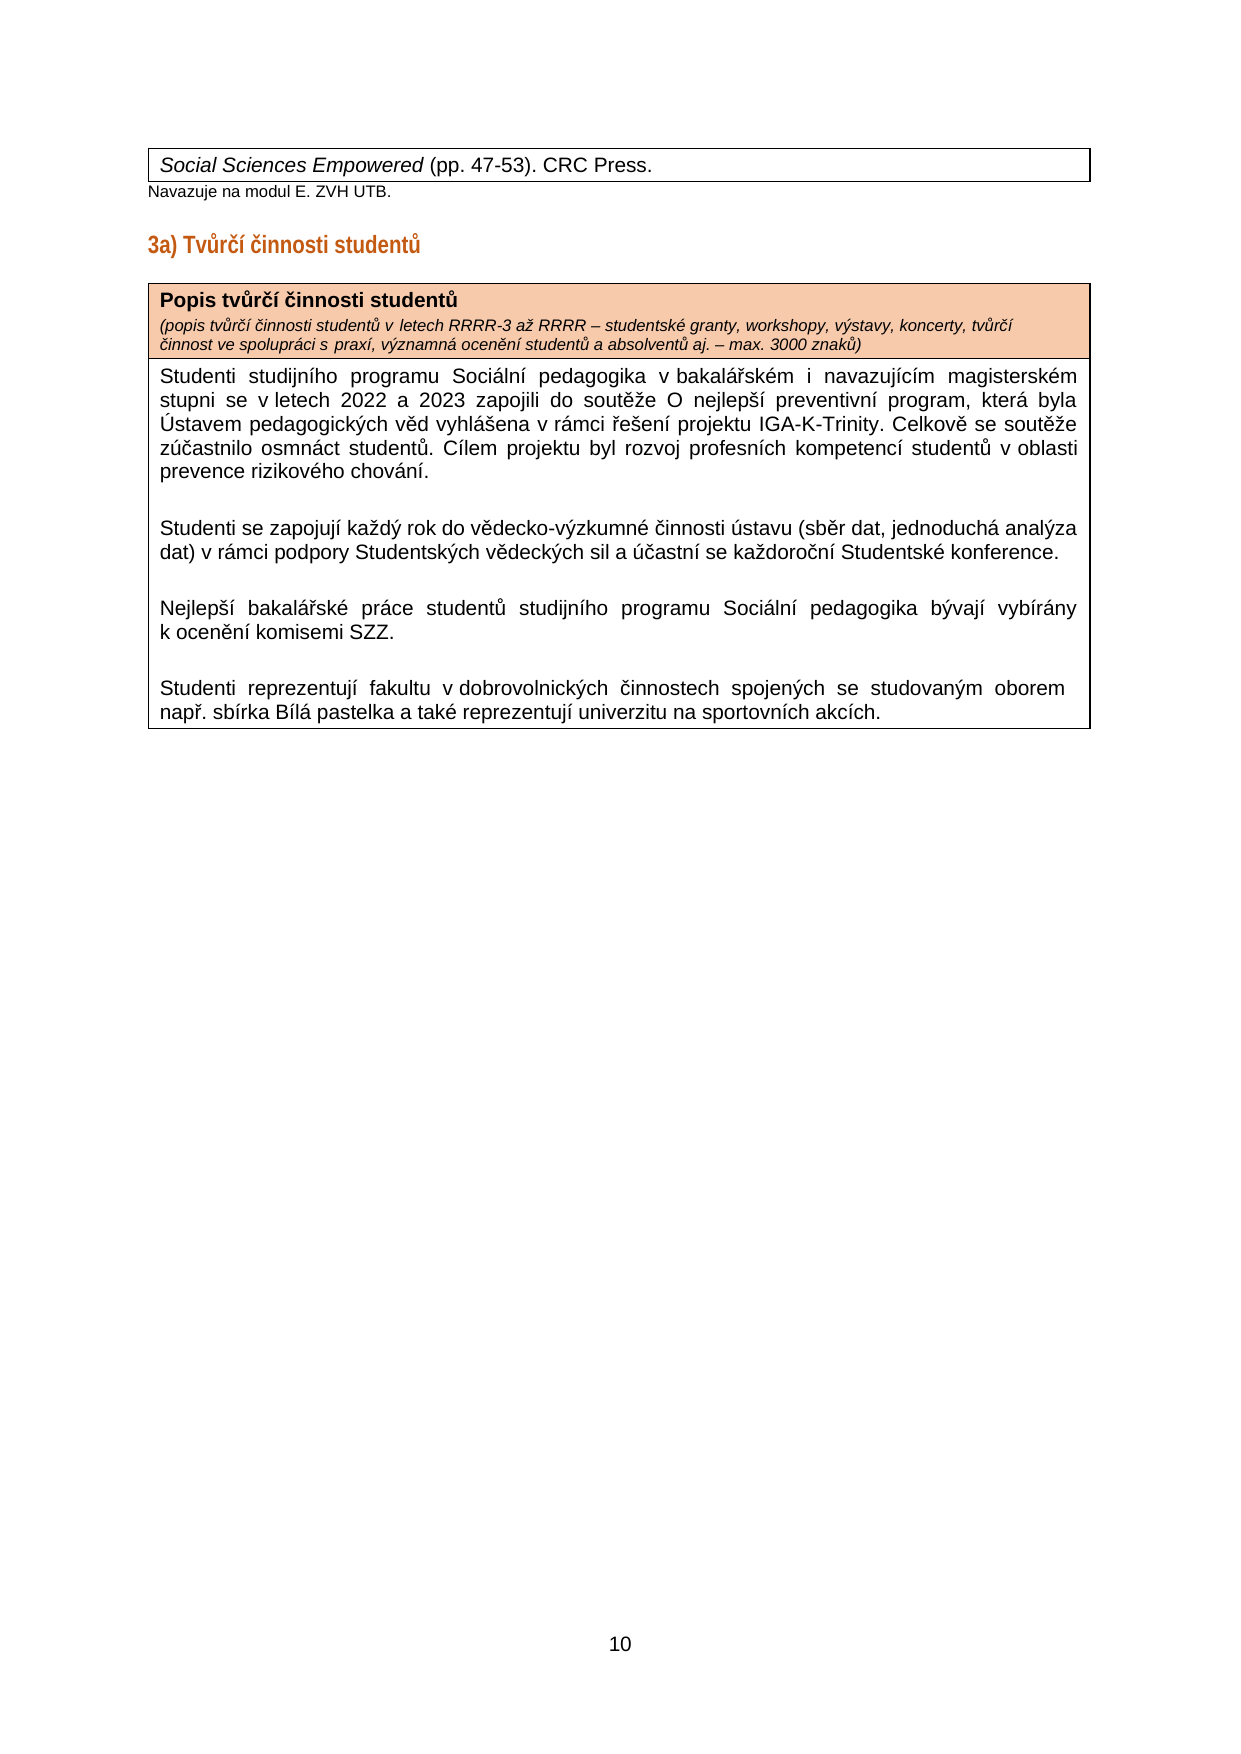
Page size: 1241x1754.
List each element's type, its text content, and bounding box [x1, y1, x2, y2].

table_cell Studenti studijního programu Sociální pedagogika v bakalářském i navazujícím magisterském stupni se v letech 2022 a 2023 zapojili do soutěže O nejlepší preventivní program, která byla Ústavem pedagogických věd vyhlášena v rámci řešení projektu IGA-K-Trinity. Celkově se soutěže zúčastnilo osmnáct studentů. Cílem projektu byl rozvoj profesních kompetencí studentů v oblasti prevence rizikového chování. Studenti se zapojují každý rok do vědecko-výzkumné činnosti ústavu (sběr dat, jednoduchá analýza dat) v rámci podpory Studentských vědeckých sil a účastní se každoroční Studentské konference. Nejlepší bakalářské práce studentů studijního programu Sociální pedagogika bývají vybírány k ocenění komisemi SZZ. Studenti reprezentují fakultu v dobrovolnických činnostech spojených se studovaným oborem např. sbírka Bílá pastelka a také reprezentují univerzitu na sportovních akcích. [149, 359, 1089, 728]
table_header Popis tvůrčí činnosti studentů (popis tvůrčí činnosti studentů v letech RRRR-3 až RRRR – studentské granty, workshopy, výstavy, koncerty, tvůrčí činnost ve spolupráci s praxí, významná ocenění studentů a absolventů aj. – max. 3000 znaků) [149, 284, 1089, 358]
text 3a) Tvůrčí činnosti studentů [148, 230, 1063, 258]
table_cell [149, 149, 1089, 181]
text Navazuje na modul E. ZVH UTB. [148, 182, 1092, 201]
